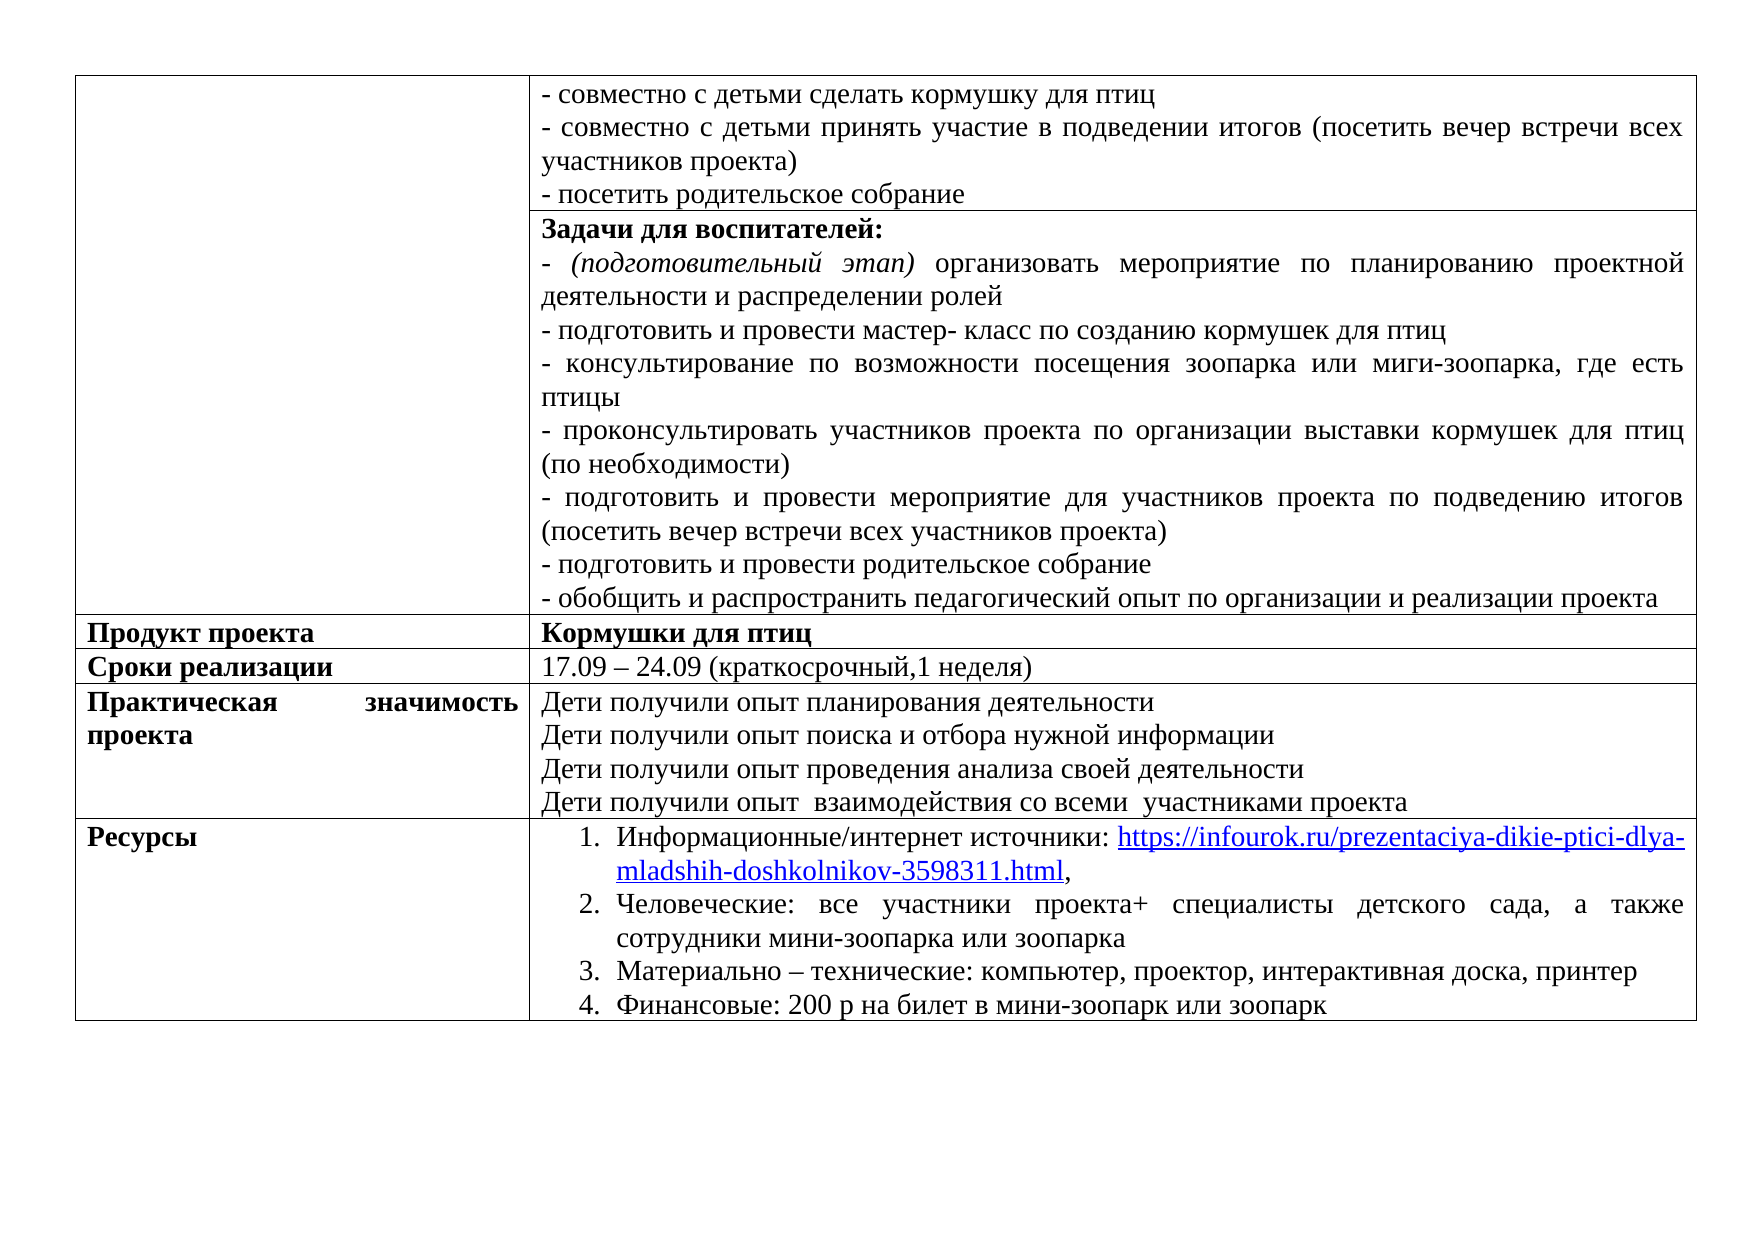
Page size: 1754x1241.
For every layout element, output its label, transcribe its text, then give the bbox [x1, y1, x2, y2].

table_cell 17.09 – 24.09 (краткосрочный,1 неделя) [530, 649, 1696, 683]
table_cell Ресурсы [76, 819, 529, 1020]
table_cell Задачи для воспитателей: - (подготовительный этап) организовать мероприятие по планированию проектной деятельности и распределении ролей - подготовить и провести мастер- класс по созданию кормушек для птиц - консультирование по возможности посещения зоопарка или миги-зоопарка, где есть птицы - проконсультировать участников проекта по организации выставки кормушек для птиц (по необходимости) - подготовить и провести мероприятие для участников проекта по подведению итогов (посетить вечер встречи всех участников проекта) - подготовить и провести родительское собрание - обобщить и распространить педагогический опыт по организации и реализации проекта [530, 211, 1696, 614]
table_cell Дети получили опыт планирования деятельности Дети получили опыт поиска и отбора нужной информации Дети получили опыт проведения анализа своей деятельности Дети получили опыт взаимодействия со всеми участниками проекта [530, 684, 1696, 818]
table_cell Продукт проекта [76, 615, 529, 648]
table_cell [530, 76, 1696, 210]
table_cell Сроки реализации [76, 649, 529, 683]
table_cell Кормушки для птиц [530, 615, 1696, 648]
table_cell Практическая значимость проекта [76, 684, 529, 818]
table_cell Информационные/интернет источники: https://infourok.ru/prezentaciya-dikie-ptici-dlya-mladshih-doshkolnikov-3598311.html, Человеческие: все участники проекта+ специалисты детского сада, а также сотрудники мини-зоопарка или зоопарка Материально – технические: компьютер, проектор, интерактивная доска, принтер Финансовые: 200 р на билет в мини-зоопарк или зоопарк [530, 819, 1696, 1020]
